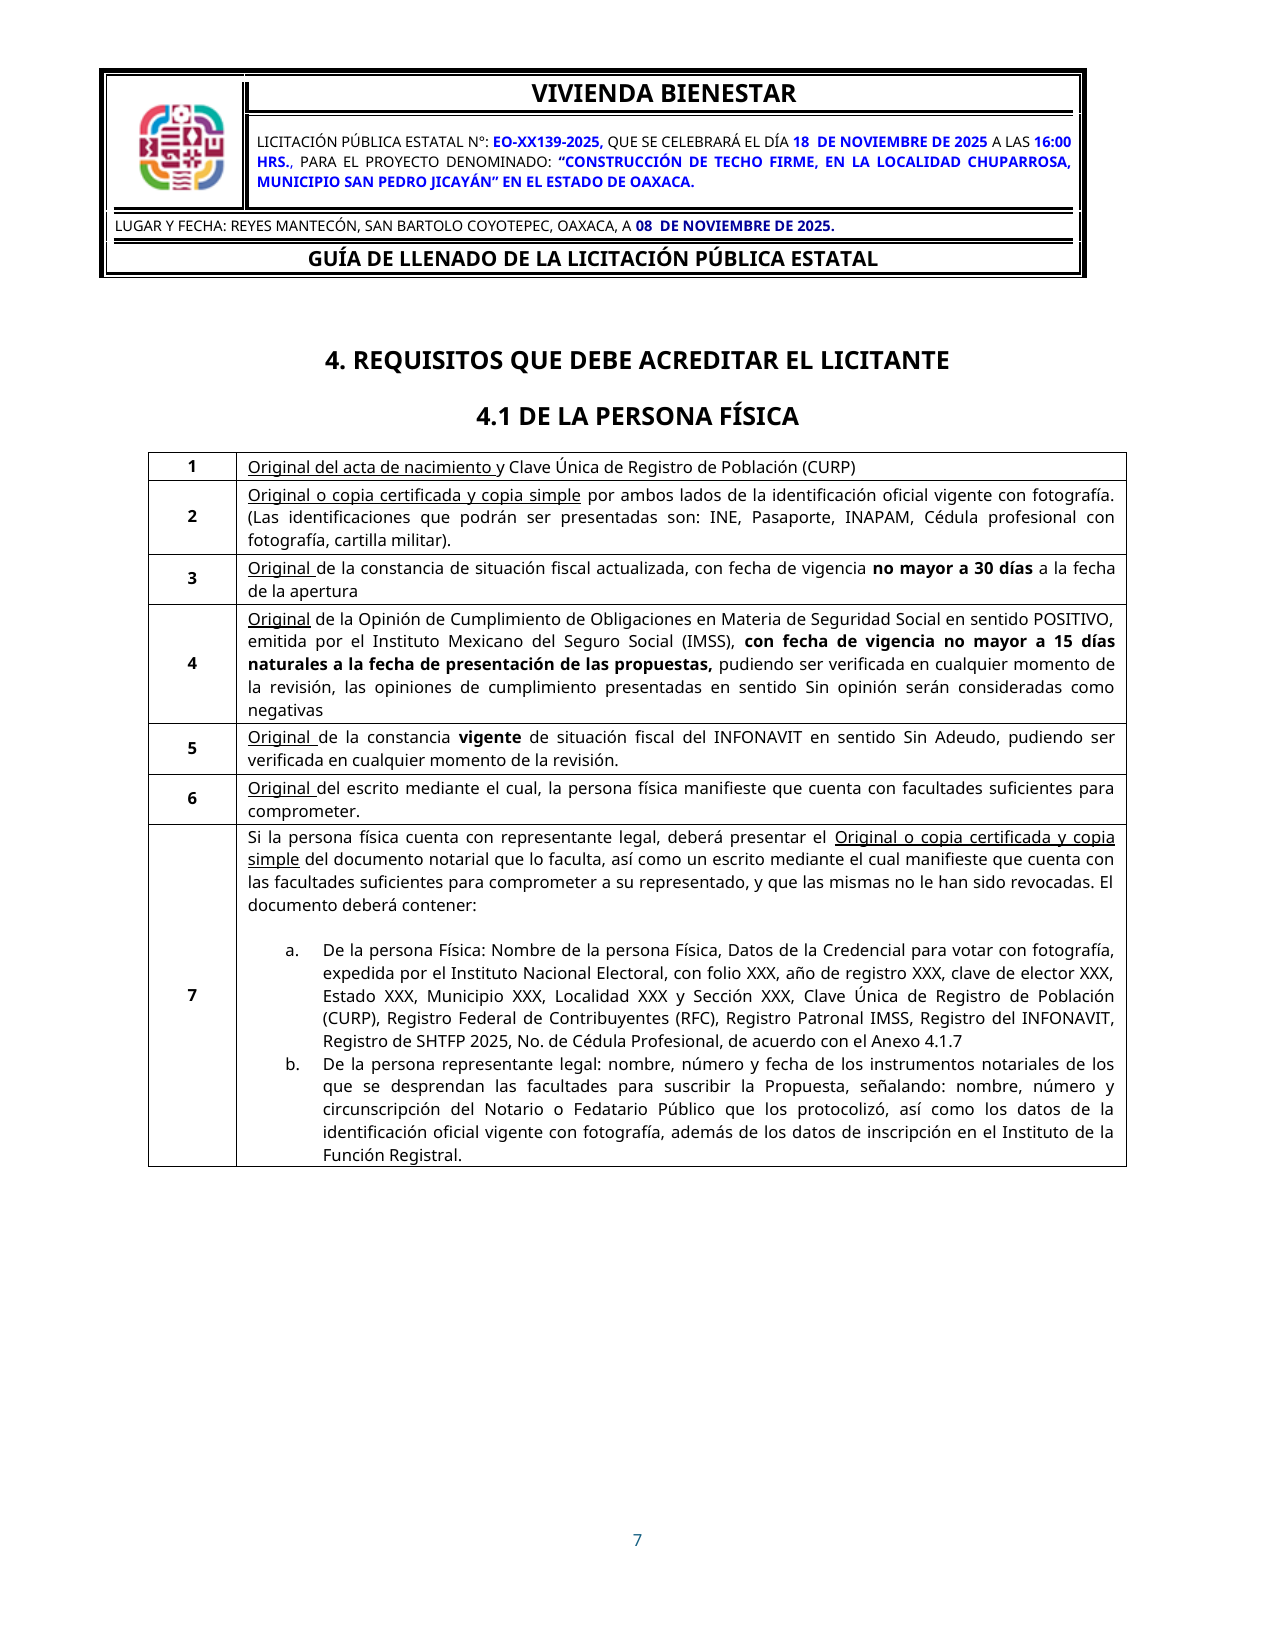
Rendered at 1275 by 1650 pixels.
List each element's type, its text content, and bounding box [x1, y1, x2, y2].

table_cell Original de la constancia de situación fiscal actualizada, con fecha de vigencia no mayor a 30 días a la fecha de la apertura [237, 555, 1126, 604]
table_cell Original o copia certificada y copia simple por ambos lados de la identificación oficial vigente con fotografía. (Las identificaciones que podrán ser presentadas son: INE, Pasaporte, INAPAM, Cédula profesional con fotografía, cartilla militar). [237, 481, 1126, 553]
table_cell Si la persona física cuenta con representante legal, deberá presentar el Original o copia certificada y copia simple del documento notarial que lo faculta, así como un escrito mediante el cual manifieste que cuenta con las facultades suficientes para comprometer a su representado, y que las mismas no le han sido revocadas. El documento deberá contener: De la persona Física: Nombre de la persona Física, Datos de la Credencial para votar con fotografía, expedida por el Instituto Nacional Electoral, con folio XXX, año de registro XXX, clave de elector XXX, Estado XXX, Municipio XXX, Localidad XXX y Sección XXX, Clave Única de Registro de Población (CURP), Registro Federal de Contribuyentes (RFC), Registro Patronal IMSS, Registro del INFONAVIT, Registro de SHTFP 2025, No. de Cédula Profesional, de acuerdo con el Anexo 4.1.7 De la persona representante legal: nombre, número y fecha de los instrumentos notariales de los que se desprendan las facultades para suscribir la Propuesta, señalando: nombre, número y circunscripción del Notario o Fedatario Público que los protocolizó, así como los datos de la identificación oficial vigente con fotografía, además de los datos de inscripción en el Instituto de la Función Registral. [237, 825, 1126, 1166]
table_cell Original del escrito mediante el cual, la persona física manifieste que cuenta con facultades suficientes para comprometer. [237, 775, 1126, 824]
table_cell 3 [149, 555, 236, 604]
table_cell 2 [149, 481, 236, 553]
table_header 1 [149, 453, 236, 480]
table_header Original del acta de nacimiento y Clave Única de Registro de Población (CURP) [237, 453, 1126, 480]
table_cell Original de la constancia vigente de situación fiscal del INFONAVIT en sentido Sin Adeudo, pudiendo ser verificada en cualquier momento de la revisión. [237, 724, 1126, 773]
table_cell 7 [149, 825, 236, 1166]
text 4. REQUISITOS QUE DEBE ACREDITAR EL LICITANTE [148, 343, 1127, 377]
table_cell 5 [149, 724, 236, 773]
picture [128, 97, 235, 196]
table_cell 6 [149, 775, 236, 824]
text 4.1 DE LA PERSONA FÍSICA [148, 399, 1127, 433]
table_cell Original de la Opinión de Cumplimiento de Obligaciones en Materia de Seguridad Social en sentido POSITIVO, emitida por el Instituto Mexicano del Seguro Social (IMSS), con fecha de vigencia no mayor a 15 días naturales a la fecha de presentación de las propuestas, pudiendo ser verificada en cualquier momento de la revisión, las opiniones de cumplimiento presentadas en sentido Sin opinión serán consideradas como negativas [237, 605, 1126, 723]
table_cell 4 [149, 605, 236, 723]
